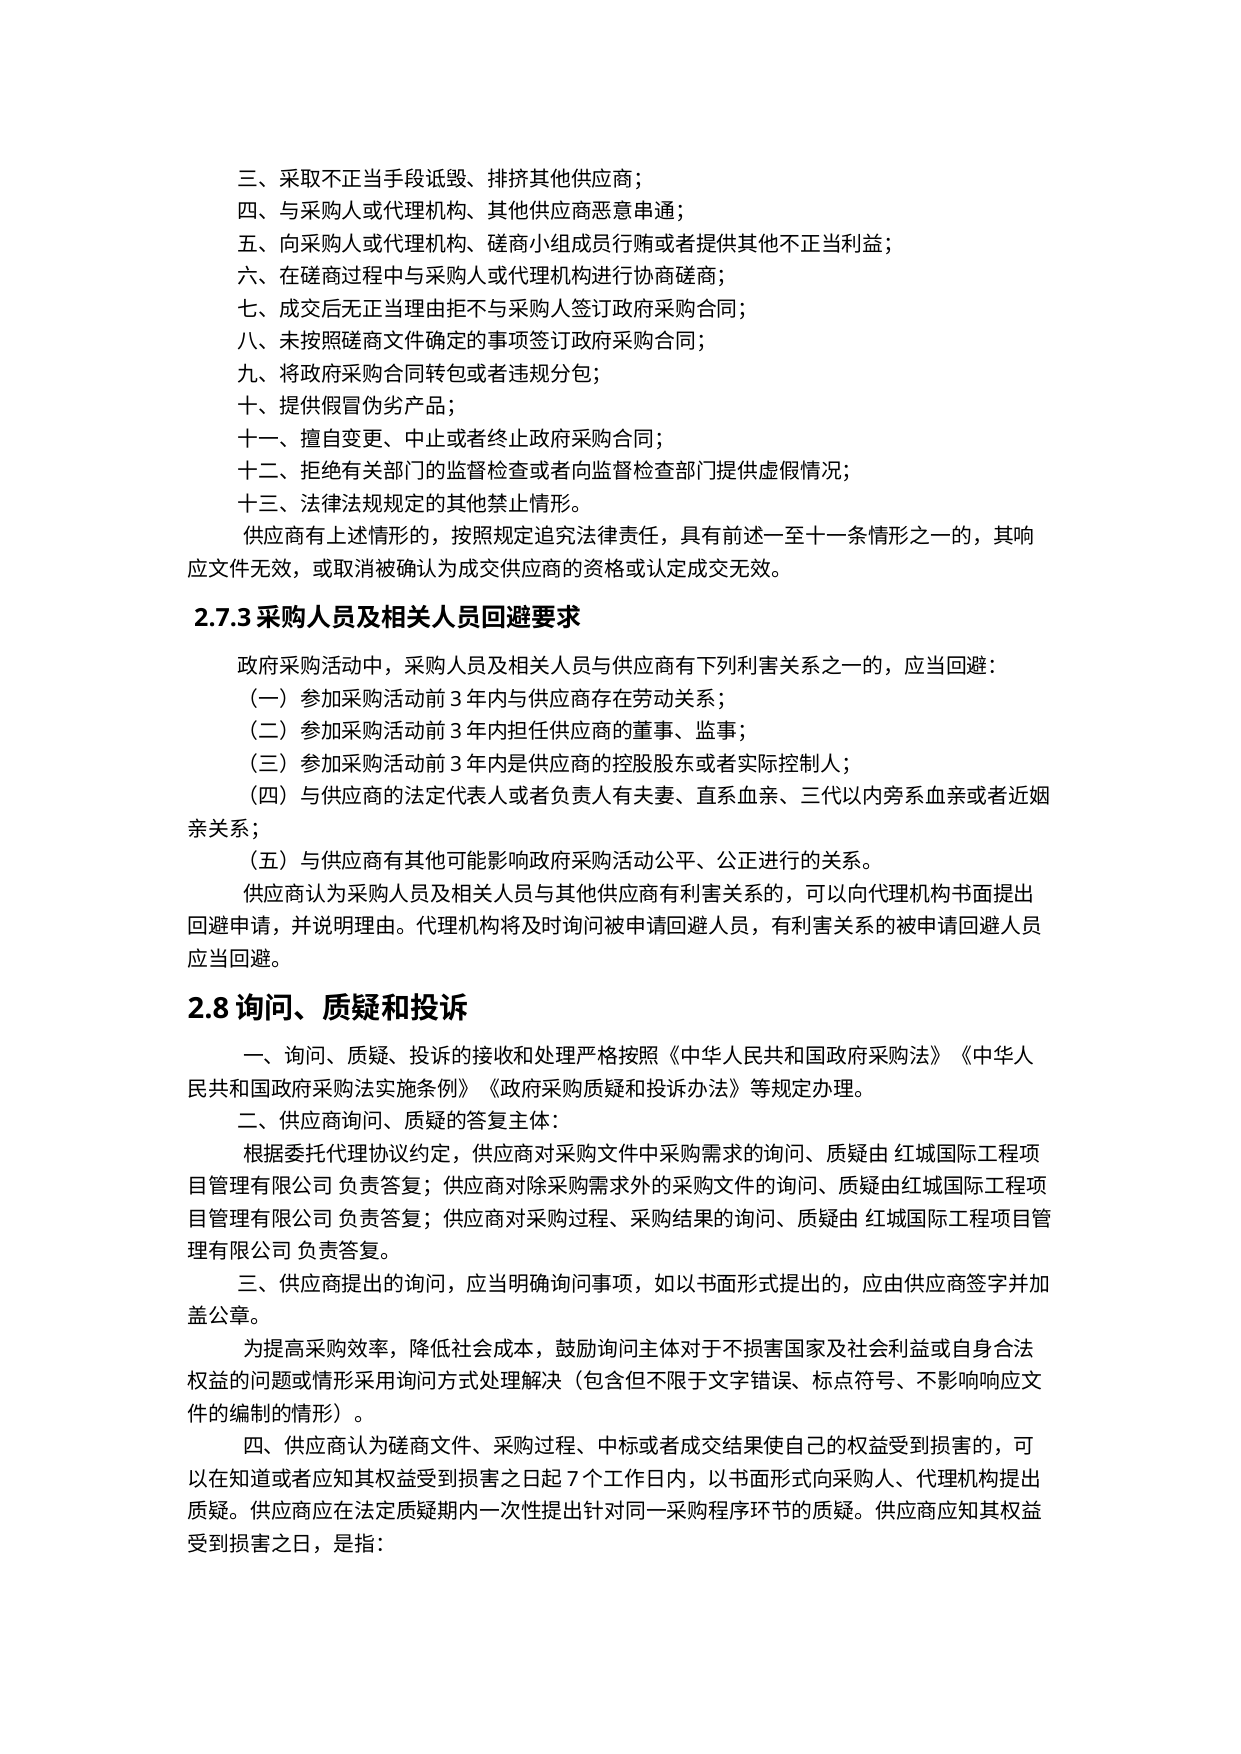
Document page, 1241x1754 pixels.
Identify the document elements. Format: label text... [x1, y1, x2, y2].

text 七、成交后无正当理由拒不与采购人签订政府采购合同； [187, 292, 1053, 324]
text 五、向采购人或代理机构、磋商小组成员行贿或者提供其他不正当利益； [187, 227, 1053, 259]
text 四、供应商认为磋商文件、采购过程、中标或者成交结果使自己的权益受到损害的，可以在知道或者应知其权益受到损害之日起7个工作日内，以书面形式向采购人、代理机构提出质疑。供应商应在法定质疑期内一次性提出针对同一采购程序环节的质疑。供应商应知其权益受到损害之日，是指： [187, 1429, 1053, 1559]
text （三）参加采购活动前3年内是供应商的控股股东或者实际控制人； [187, 747, 1053, 779]
text （四）与供应商的法定代表人或者负责人有夫妻、直系血亲、三代以内旁系血亲或者近姻亲关系； [187, 779, 1053, 844]
text 十二、拒绝有关部门的监督检查或者向监督检查部门提供虚假情况； [187, 454, 1053, 487]
text 2.8询问、质疑和投诉 [187, 974, 1053, 1039]
text （五）与供应商有其他可能影响政府采购活动公平、公正进行的关系。 [187, 844, 1053, 877]
text （二）参加采购活动前3年内担任供应商的董事、监事； [187, 714, 1053, 747]
text 政府采购活动中，采购人员及相关人员与供应商有下列利害关系之一的，应当回避： [187, 649, 1053, 682]
text 2.7.3采购人员及相关人员回避要求 [187, 584, 1053, 649]
text 十一、擅自变更、中止或者终止政府采购合同； [187, 422, 1053, 454]
text 六、在磋商过程中与采购人或代理机构进行协商磋商； [187, 259, 1053, 292]
text 十三、法律法规规定的其他禁止情形。 [187, 487, 1053, 519]
text 四、与采购人或代理机构、其他供应商恶意串通； [187, 194, 1053, 227]
text 八、未按照磋商文件确定的事项签订政府采购合同； [187, 324, 1053, 357]
text 十、提供假冒伪劣产品； [187, 389, 1053, 422]
text 三、供应商提出的询问，应当明确询问事项，如以书面形式提出的，应由供应商签字并加盖公章。 [187, 1267, 1053, 1332]
text 供应商认为采购人员及相关人员与其他供应商有利害关系的，可以向代理机构书面提出回避申请，并说明理由。代理机构将及时询问被申请回避人员，有利害关系的被申请回避人员应当回避。 [187, 877, 1053, 974]
text 二、供应商询问、质疑的答复主体： [187, 1104, 1053, 1137]
text 三、采取不正当手段诋毁、排挤其他供应商； [187, 162, 1053, 194]
text 为提高采购效率，降低社会成本，鼓励询问主体对于不损害国家及社会利益或自身合法权益的问题或情形采用询问方式处理解决（包含但不限于文字错误、标点符号、不影响响应文件的编制的情形）。 [187, 1332, 1053, 1429]
text （一）参加采购活动前3年内与供应商存在劳动关系； [187, 682, 1053, 714]
text 根据委托代理协议约定，供应商对采购文件中采购需求的询问、质疑由 红城国际工程项目管理有限公司 负责答复；供应商对除采购需求外的采购文件的询问、质疑由红城国际工程项目管理有限公司 负责答复；供应商对采购过程、采购结果的询问、质疑由 红城国际工程项目管理有限公司 负责答复。 [187, 1137, 1053, 1267]
text 供应商有上述情形的，按照规定追究法律责任，具有前述一至十一条情形之一的，其响应文件无效，或取消被确认为成交供应商的资格或认定成交无效。 [187, 519, 1053, 584]
text 九、将政府采购合同转包或者违规分包； [187, 357, 1053, 389]
text 一、询问、质疑、投诉的接收和处理严格按照《中华人民共和国政府采购法》《中华人民共和国政府采购法实施条例》《政府采购质疑和投诉办法》等规定办理。 [187, 1039, 1053, 1104]
